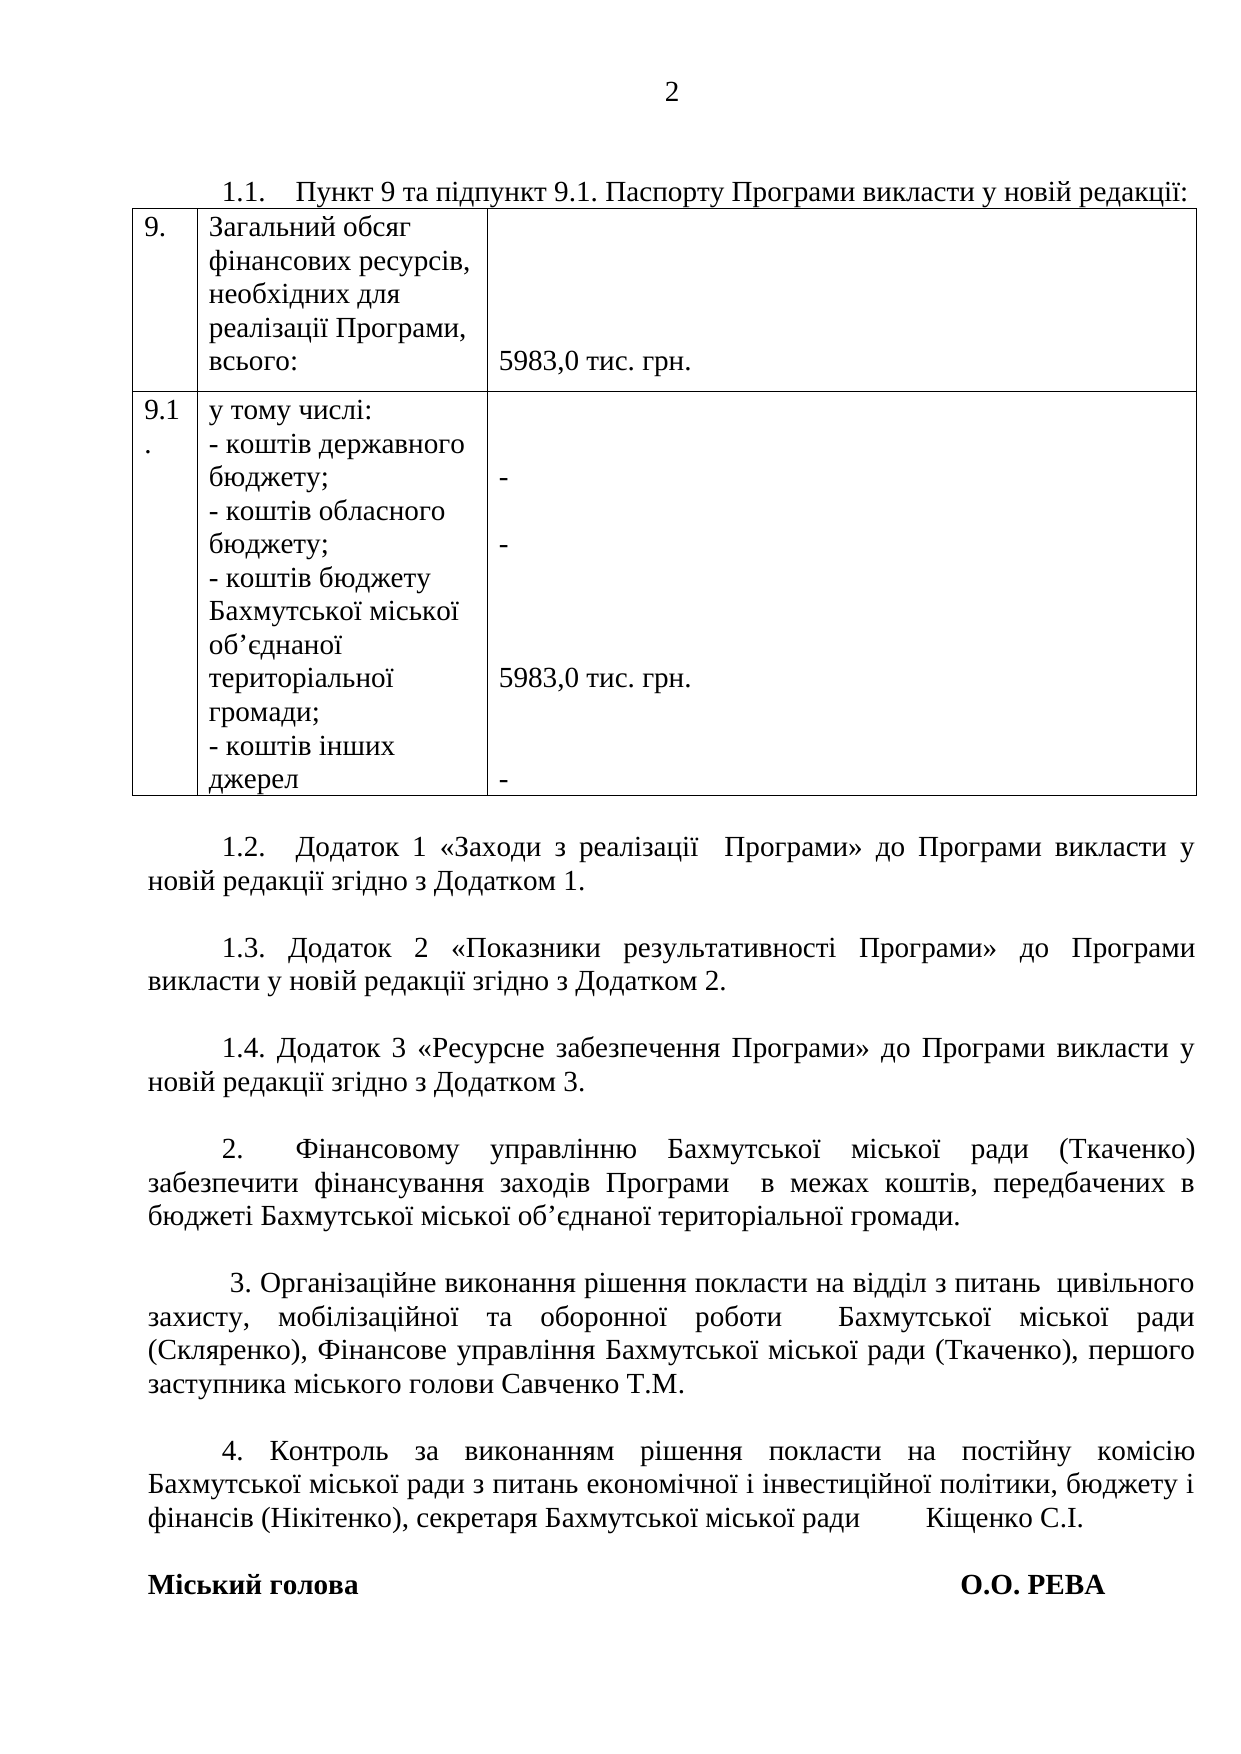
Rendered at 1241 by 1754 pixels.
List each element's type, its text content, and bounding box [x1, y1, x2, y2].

list Фінансовому управлінню Бахмутської міської ради (Ткаченко) забезпечити фінансування заходів Програми в межах коштів, передбачених в бюджеті Бахмутської міської об’єднаної територіальної громади. [148, 1131, 1196, 1232]
text 3. Організаційне виконання рішення покласти на відділ з питань цивільного захисту, мобілізаційної та оборонної роботи Бахмутської міської ради (Скляренко), Фінансове управління Бахмутської міської ради (Ткаченко), першого заступника міського голови Савченко Т.М. [148, 1265, 1196, 1399]
list Додаток 1 «Заходи з реалізації Програми» до Програми викласти у новій редакції згідно з Додатком 1. [148, 829, 1196, 896]
table_cell - - 5983,0 тис. грн. - [488, 392, 1196, 795]
list Пункт 9 та підпункт 9.1. Паспорту Програми викласти у новій редакції: [148, 174, 1196, 208]
table_header 9. [133, 209, 197, 391]
table_cell 9.1. [133, 392, 197, 795]
table_header 5983,0 тис. грн. [488, 209, 1196, 391]
text 1.3. Додаток 2 «Показники результативності Програми» до Програми викласти у новій редакції згідно з Додатком 2. [148, 930, 1196, 997]
text Міський голова О.О. РЕВА [148, 1567, 1196, 1601]
text 4. Контроль за виконанням рішення покласти на постійну комісію Бахмутської міської ради з питань економічної і інвестиційної політики, бюджету і фінансів (Нікітенко), секретаря Бахмутської міської ради Кіщенко С.І. [148, 1433, 1196, 1534]
table_header Загальний обсяг фінансових ресурсів, необхідних для реалізації Програми, всього: [198, 209, 487, 391]
table_cell у тому числі: - коштів державного бюджету; - коштів обласного бюджету; - коштів бюджету Бахмутської міської об’єднаної територіальної громади; - коштів інших джерел [198, 392, 487, 795]
text 1.4. Додаток 3 «Ресурсне забезпечення Програми» до Програми викласти у новій редакції згідно з Додатком 3. [148, 1031, 1196, 1098]
